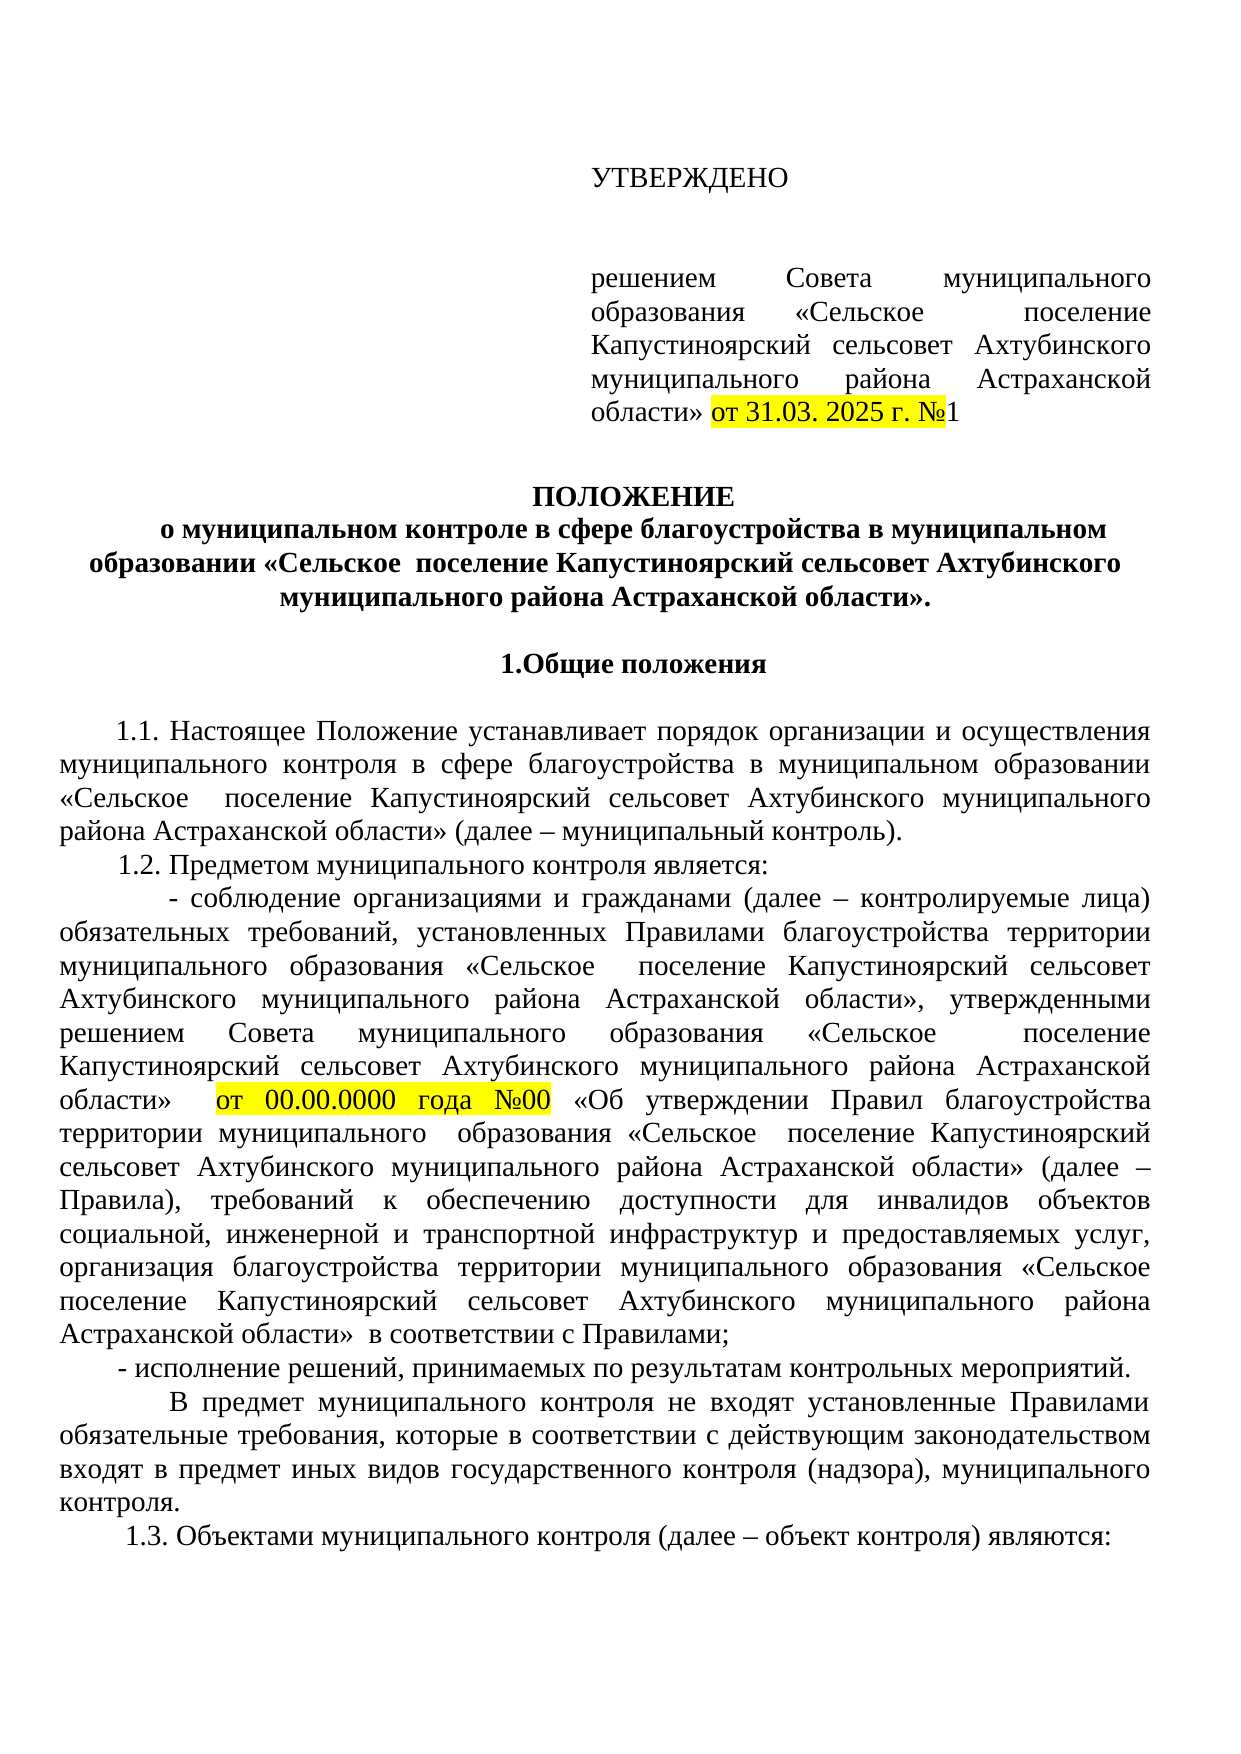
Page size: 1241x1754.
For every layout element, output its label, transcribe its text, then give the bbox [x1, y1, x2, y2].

text 1.Общие положения [59, 646, 1152, 679]
text В предмет муниципального контроля не входят установленные Правилами обязательные требования, которые в соответствии с действующим законодательством входят в предмет иных видов государственного контроля (надзора), муниципального контроля. [59, 1384, 1152, 1518]
title ПОЛОЖЕНИЕ [59, 487, 1152, 512]
text 1.2. Предметом муниципального контроля является: [59, 847, 1152, 881]
text - исполнение решений, принимаемых по результатам контрольных мероприятий. [59, 1350, 1152, 1384]
list 1.1. Настоящее Положение устанавливает порядок организации и осуществления муниципального контроля в сфере благоустройства в муниципальном образовании «Сельское поселение Капустиноярский сельсовет Ахтубинского муниципального района Астраханской области» (далее – муниципальный контроль). [59, 713, 1152, 847]
text УТВЕРЖДЕНО [591, 160, 1152, 193]
text 1.3. Объектами муниципального контроля (далее – объект контроля) являются: [59, 1518, 1152, 1551]
text решением Совета муниципального образования «Сельское поселение Капустиноярский сельсовет Ахтубинского муниципального района Астраханской области» от 31.03. 2025 г. №1 [591, 260, 1152, 428]
text - соблюдение организациями и гражданами (далее – контролируемые лица) обязательных требований, установленных Правилами благоустройства территории муниципального образования «Сельское поселение Капустиноярский сельсовет Ахтубинского муниципального района Астраханской области», утвержденными решением Совета муниципального образования «Сельское поселение Капустиноярский сельсовет Ахтубинского муниципального района Астраханской области» от 00.00.0000 года №00 «Об утверждении Правил благоустройства территории муниципального образования «Сельское поселение Капустиноярский сельсовет Ахтубинского муниципального района Астраханской области» (далее – Правила), требований к обеспечению доступности для инвалидов объектов социальной, инженерной и транспортной инфраструктур и предоставляемых услуг, организация благоустройства территории муниципального образования «Сельское поселение Капустиноярский сельсовет Ахтубинского муниципального района Астраханской области» в соответствии с Правилами; [59, 881, 1152, 1350]
title о муниципальном контроле в сфере благоустройства в муниципальном образовании «Сельское поселение Капустиноярский сельсовет Ахтубинского муниципального района Астраханской области». [59, 512, 1152, 612]
